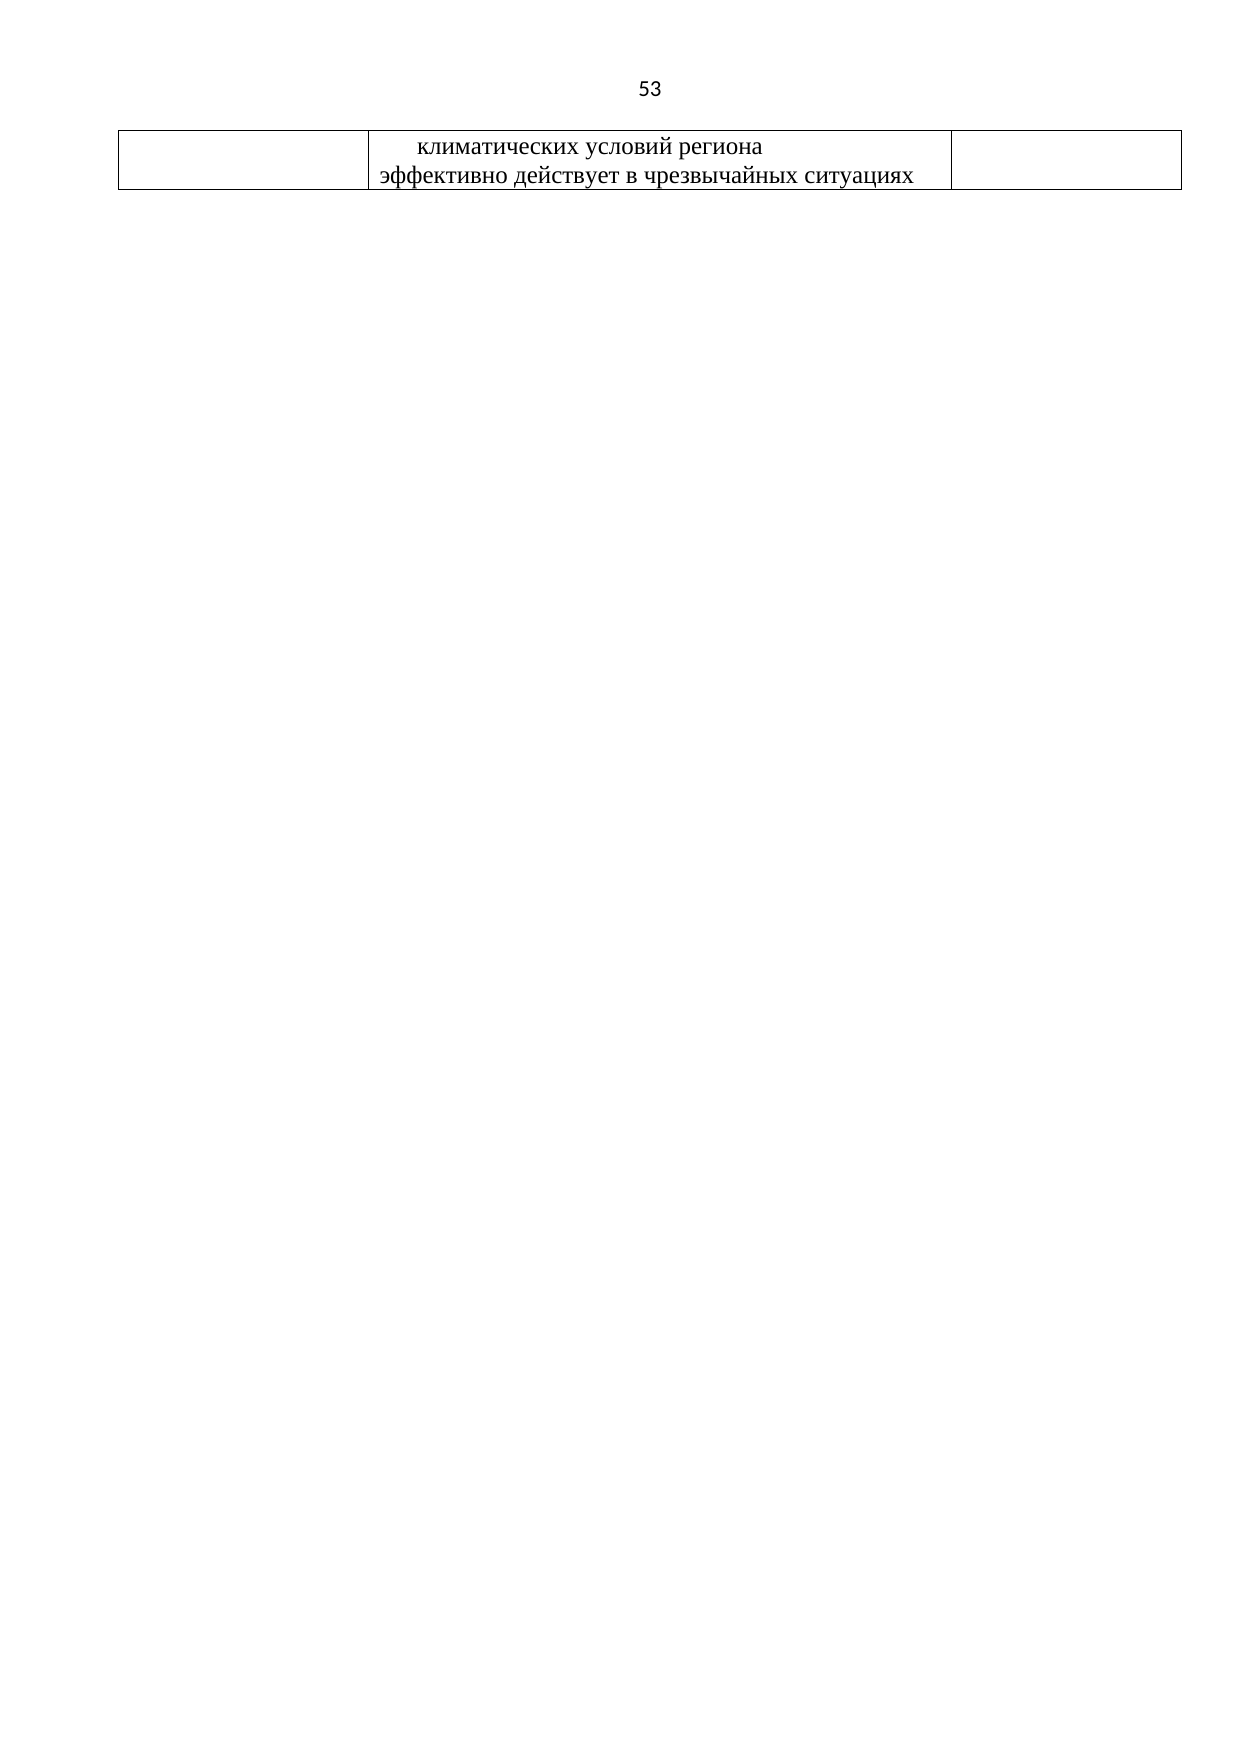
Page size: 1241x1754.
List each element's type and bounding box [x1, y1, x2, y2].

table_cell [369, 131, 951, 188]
table_cell [119, 131, 368, 188]
